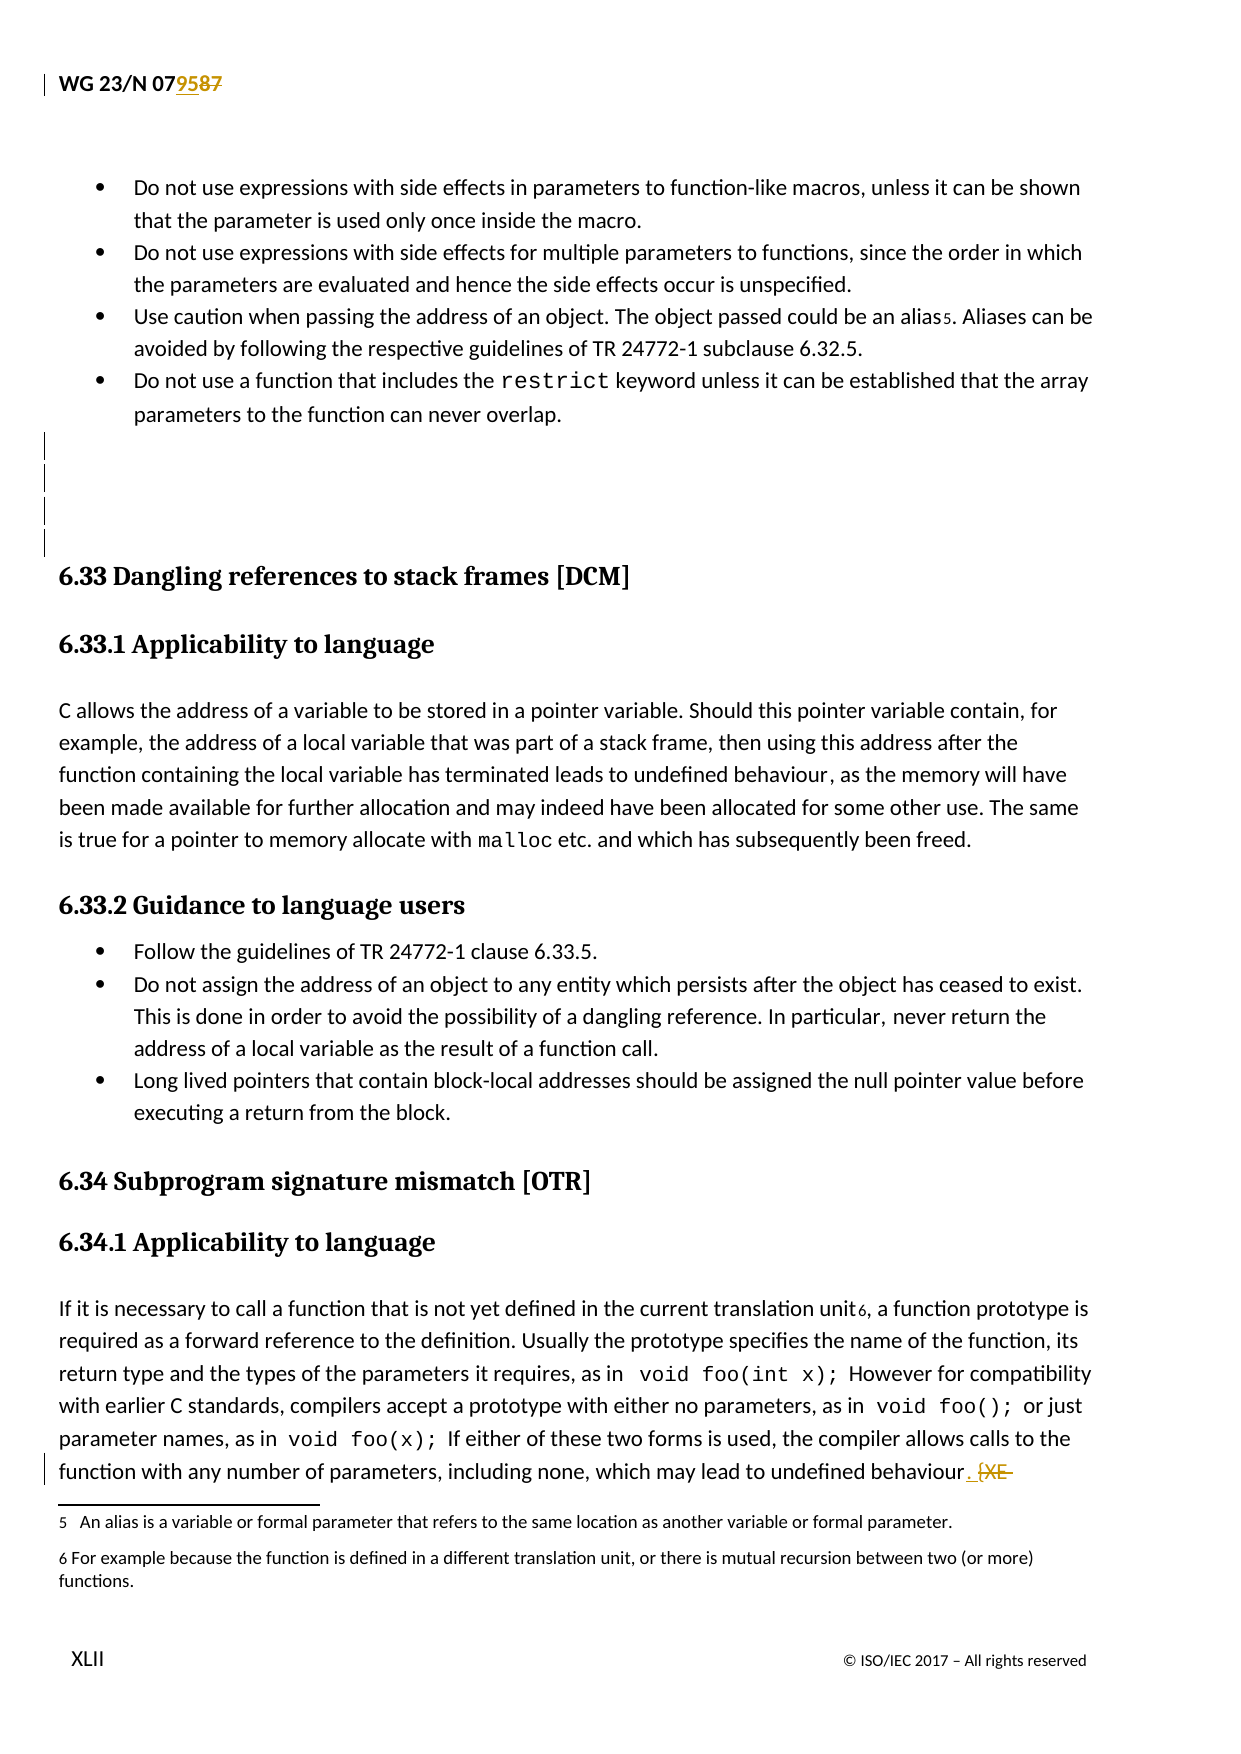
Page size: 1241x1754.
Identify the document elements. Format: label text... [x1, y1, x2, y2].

list Follow the guidelines of TR 24772-1 clause 6.33.5. [96, 937, 1099, 966]
subtitle 6.33.2 Guidance to language users [58, 890, 1099, 921]
subtitle 6.33.1 Applicability to language [58, 629, 1099, 660]
list Do not use expressions with side effects in parameters to function-like macros, unless it can be shown that the parameter is used only once inside the macro. [96, 173, 1099, 234]
subtitle 6.33 Dangling references to stack frames [DCM] [58, 561, 1099, 592]
list Do not assign the address of an object to any entity which persists after the object has ceased to exist. This is done in order to avoid the possibility of a dangling reference. In particular, never return the address of a local variable as the result of a function call. [96, 970, 1099, 1062]
list Do not use a function that includes the restrict keyword unless it can be established that the array parameters to the function can never overlap. [96, 367, 1099, 428]
list Do not use expressions with side effects for multiple parameters to functions, since the order in which the parameters are evaluated and hence the side effects occur is unspecified. [96, 238, 1099, 298]
subtitle 6.34 Subprogram signature mismatch [OTR] [58, 1166, 1099, 1197]
list Long lived pointers that contain block-local addresses should be assigned the null pointer value before executing a return from the block. [96, 1066, 1099, 1126]
subtitle 6.34.1 Applicability to language [58, 1227, 1099, 1258]
text C allows the address of a variable to be stored in a pointer variable. Should this pointer variable contain, for example, the address of a local variable that was part of a stack frame, then using this address after the function containing the local variable has terminated leads to undefined behaviour, as the memory will have been made available for further allocation and may indeed have been allocated for some other use. The same is true for a pointer to memory allocate with malloc etc. and which has subsequently been freed. [58, 696, 1099, 853]
list Use caution when passing the address of an object. The object passed could be an alias. Aliases can be avoided by following the respective guidelines of TR 24772-1 subclause 6.32.5. [96, 302, 1099, 362]
